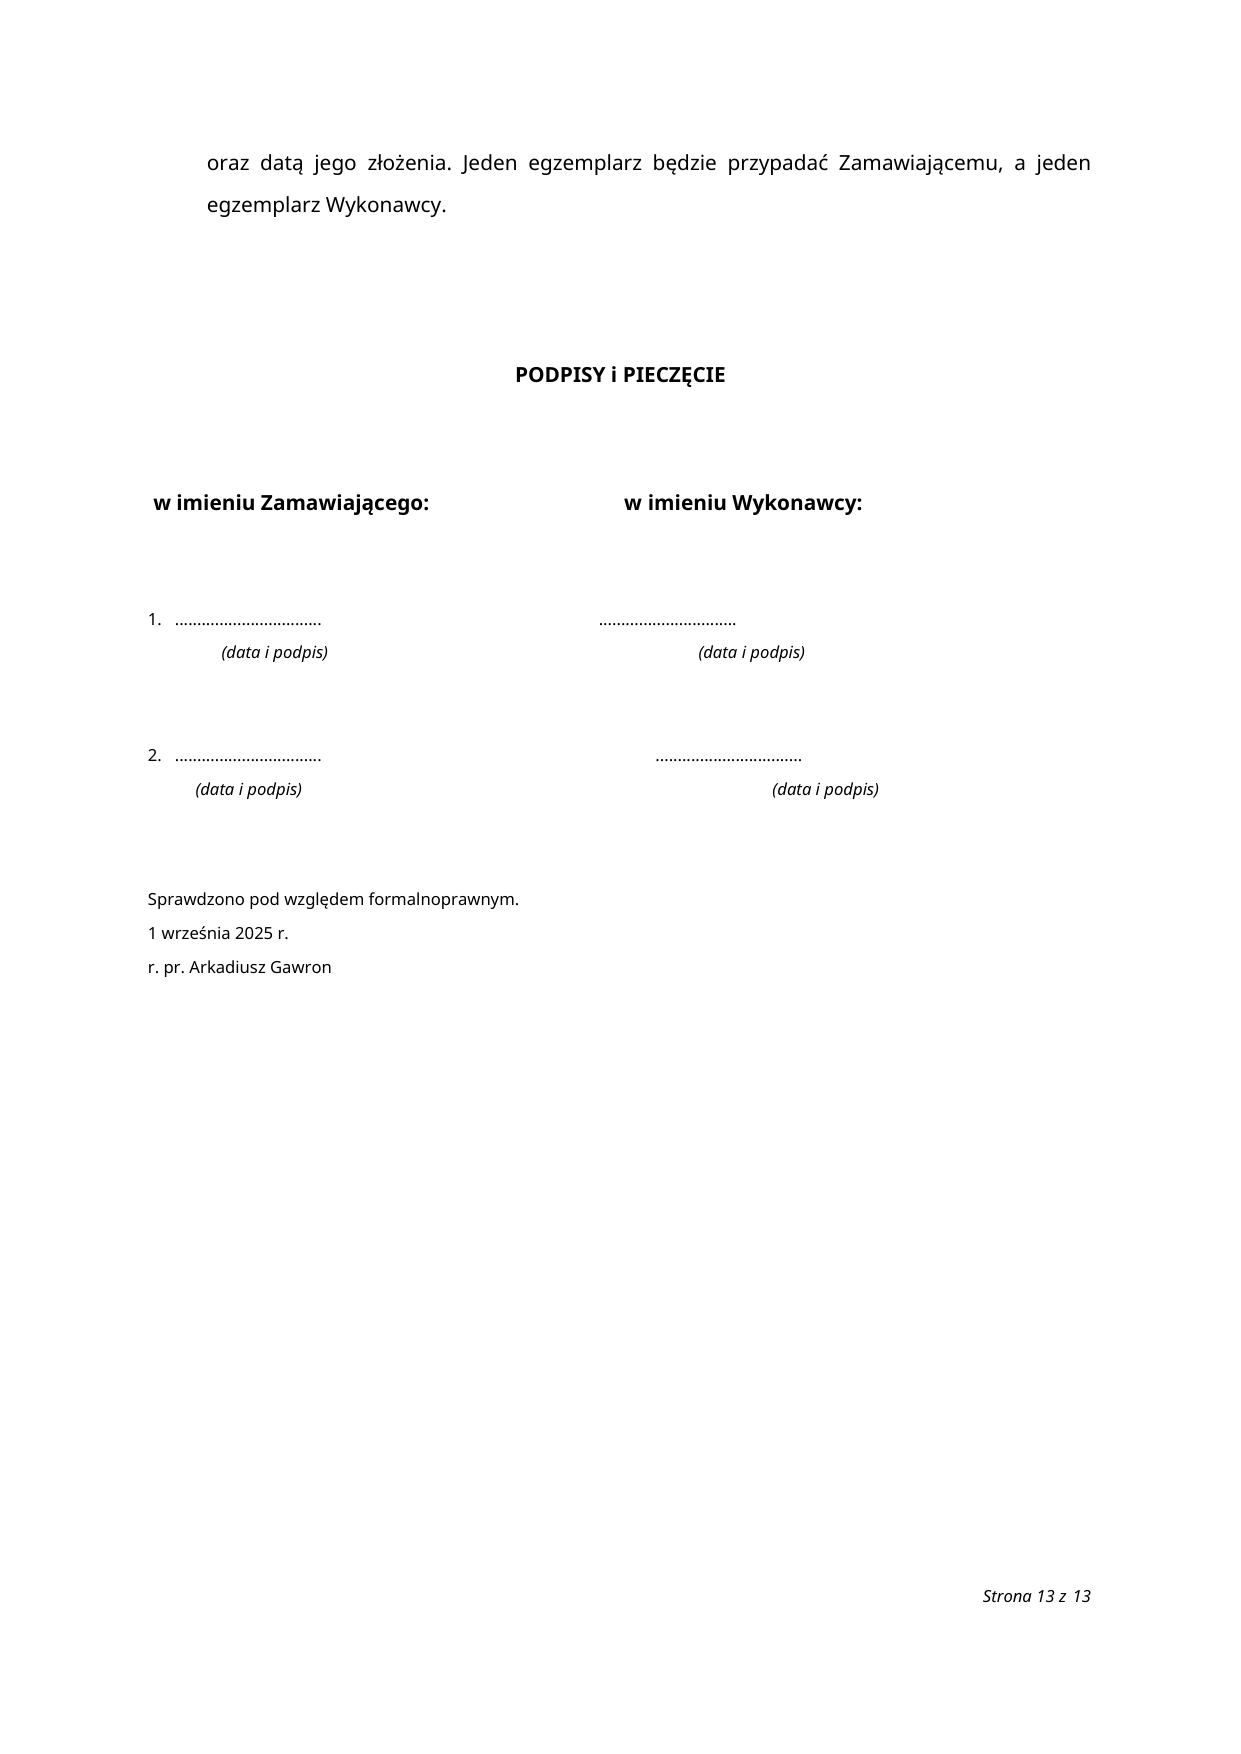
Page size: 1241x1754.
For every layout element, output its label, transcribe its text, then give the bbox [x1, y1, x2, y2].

text (data i podpis) (data i podpis) [148, 777, 1093, 800]
text PODPISY i PIECZĘCIE [148, 361, 1093, 389]
text Sprawdzono pod względem formalnoprawnym. [148, 887, 1093, 910]
text 2. ................................. ................................. [148, 743, 1093, 766]
text (data i podpis) (data i podpis) [148, 641, 1093, 664]
text w imieniu Zamawiającego: w imieniu Wykonawcy: [148, 488, 1093, 516]
text 1 września 2025 r. [148, 922, 1093, 944]
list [148, 148, 1093, 219]
text r. pr. Arkadiusz Gawron [148, 956, 1093, 978]
text 1. ................................. ............................... [148, 607, 1093, 630]
